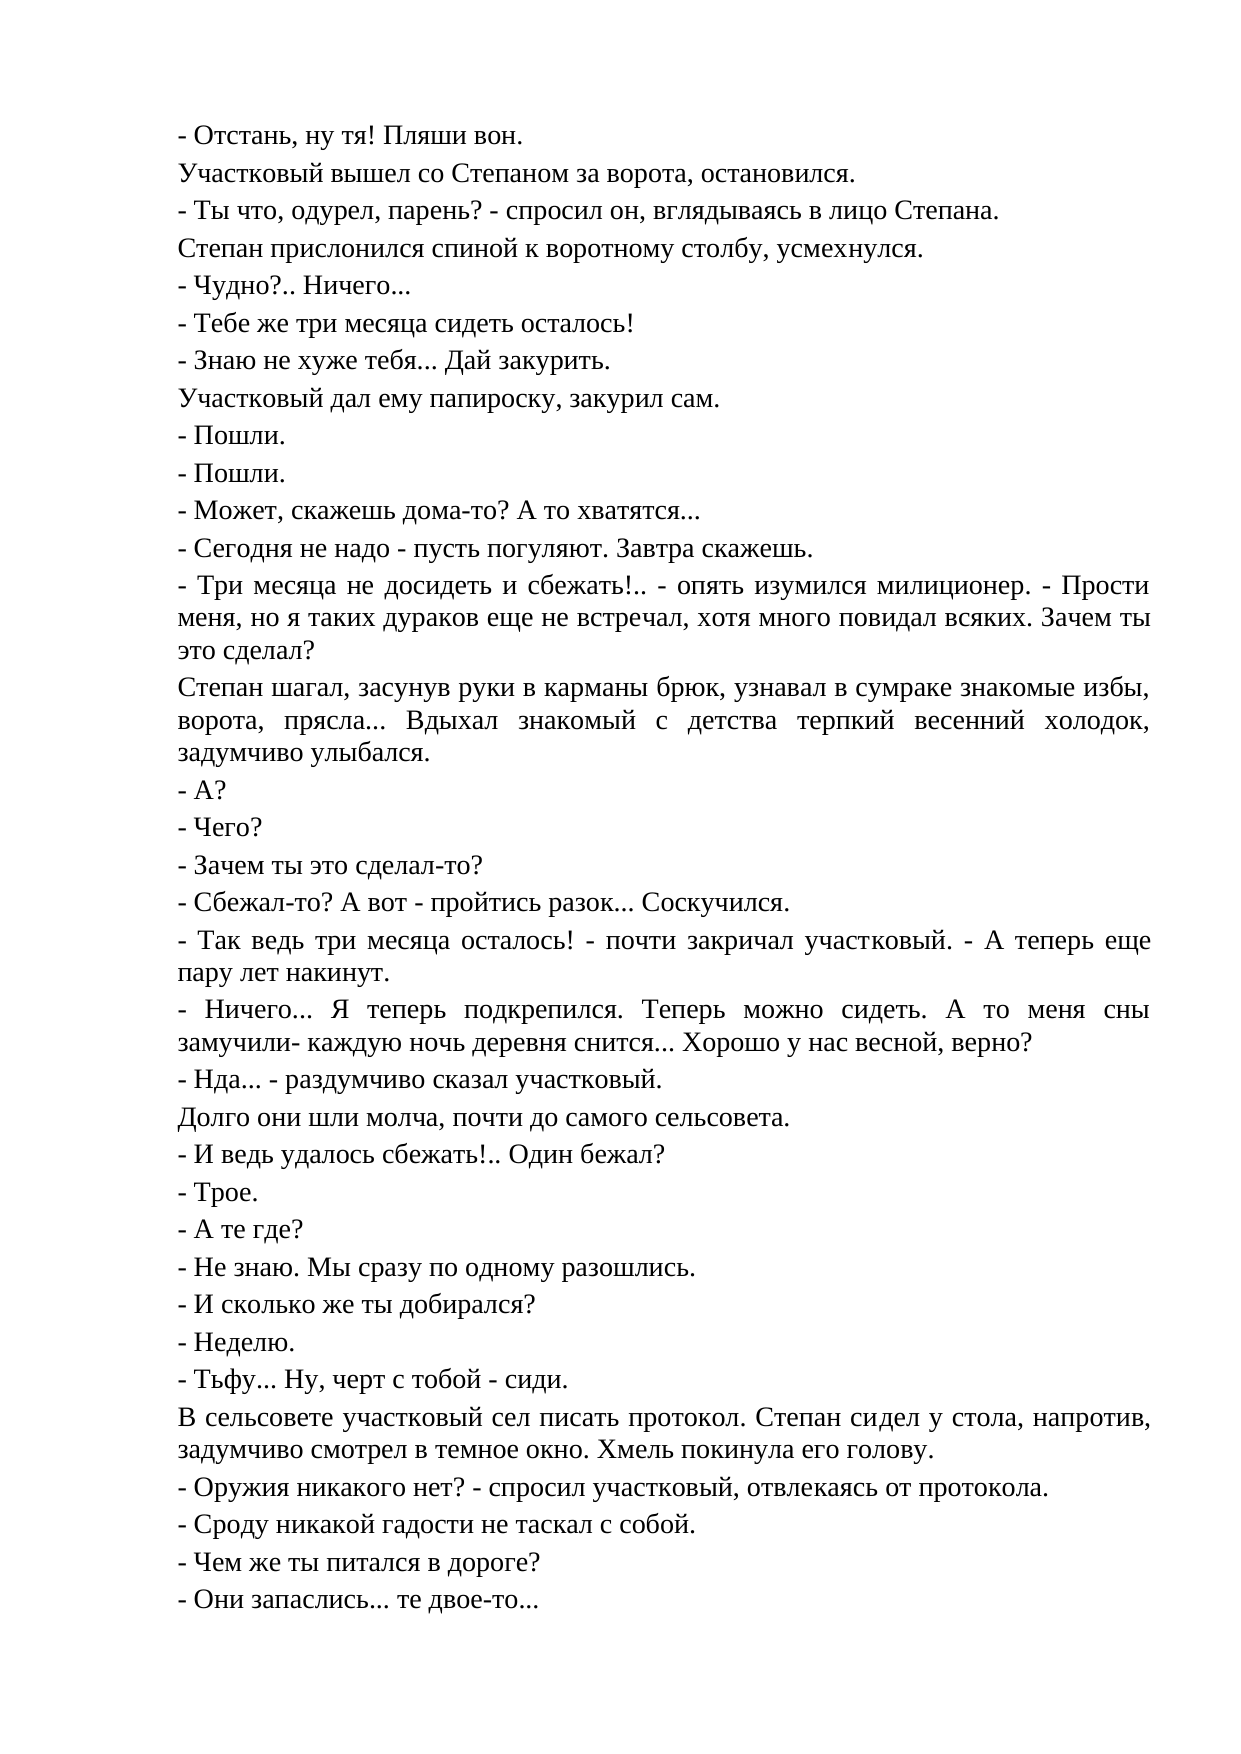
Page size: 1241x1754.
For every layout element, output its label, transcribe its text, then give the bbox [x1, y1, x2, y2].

text - Ты что, одурел, парень? - спросил он, вглядываясь в лицо Степана. [177, 193, 1152, 226]
text - Не знаю. Мы сразу по одному разошлись. [177, 1250, 1152, 1282]
text - Три месяца не досидеть и сбежать!.. - опять изумился милиционер. - Прости меня, но я таких дураков еще не встречал, хотя много повидал всяких. Зачем ты это сделал? [177, 568, 1152, 665]
text Участковый вышел со Степаном за ворота, остановился. [177, 156, 1152, 188]
text Степан шагал, засунув руки в карманы брюк, узнавал в сумраке знакомые избы, ворота, прясла... Вдыхал знакомый с детства терпкий весенний холодок, задумчиво улыбался. [177, 670, 1152, 768]
text - Оружия никакого нет? - спросил участковый, отвлекаясь от протокола. [177, 1470, 1152, 1502]
text Долго они шли молча, почти до самого сельсовета. [177, 1100, 1152, 1132]
text - Они запаслись... те двое-то... [177, 1582, 1152, 1615]
text - Сегодня не надо - пусть погуляют. Завтра скажешь. [177, 531, 1152, 563]
text - Отстань, ну тя! Пляши вон. [177, 118, 1152, 151]
text - Знаю не хуже тебя... Дай закурить. [177, 343, 1152, 376]
text - А? [177, 773, 1152, 805]
text - Пошли. [177, 456, 1152, 488]
text - Пошли. [177, 418, 1152, 451]
text Степан прислонился спиной к воротному столбу, усмехнулся. [177, 231, 1152, 263]
text - Трое. [177, 1175, 1152, 1207]
text - Тьфу... Ну, черт с тобой - сиди. [177, 1362, 1152, 1395]
text - И сколько же ты добирался? [177, 1287, 1152, 1320]
text - Зачем ты это сделал-то? [177, 848, 1152, 880]
text В сельсовете участковый сел писать протокол. Степан сидел у стола, напротив, задумчиво смотрел в темное окно. Хмель покинула его голову. [177, 1400, 1152, 1465]
text - Нда... - раздумчиво сказал участковый. [177, 1062, 1152, 1095]
text - Так ведь три месяца осталось! - почти закричал участковый. - А теперь еще пару лет накинут. [177, 923, 1152, 987]
text - Неделю. [177, 1325, 1152, 1357]
text - Чудно?.. Ничего... [177, 268, 1152, 301]
text - Ничего... Я теперь подкрепился. Теперь можно сидеть. А то меня сны замучили- каждую ночь деревня снится... Хорошо у нас весной, верно? [177, 993, 1152, 1057]
text - Сроду никакой гадости не таскал с собой. [177, 1507, 1152, 1540]
text - А те где? [177, 1212, 1152, 1245]
text - Может, скажешь дома-то? А то хватятся... [177, 493, 1152, 526]
text - Чего? [177, 810, 1152, 843]
text - Тебе же три месяца сидеть осталось! [177, 306, 1152, 338]
text Участковый дал ему папироску, закурил сам. [177, 381, 1152, 413]
text - Сбежал-то? А вот - пройтись разок... Соскучился. [177, 885, 1152, 918]
text - Чем же ты питался в дороге? [177, 1545, 1152, 1577]
text - И ведь удалось сбежать!.. Один бежал? [177, 1137, 1152, 1170]
